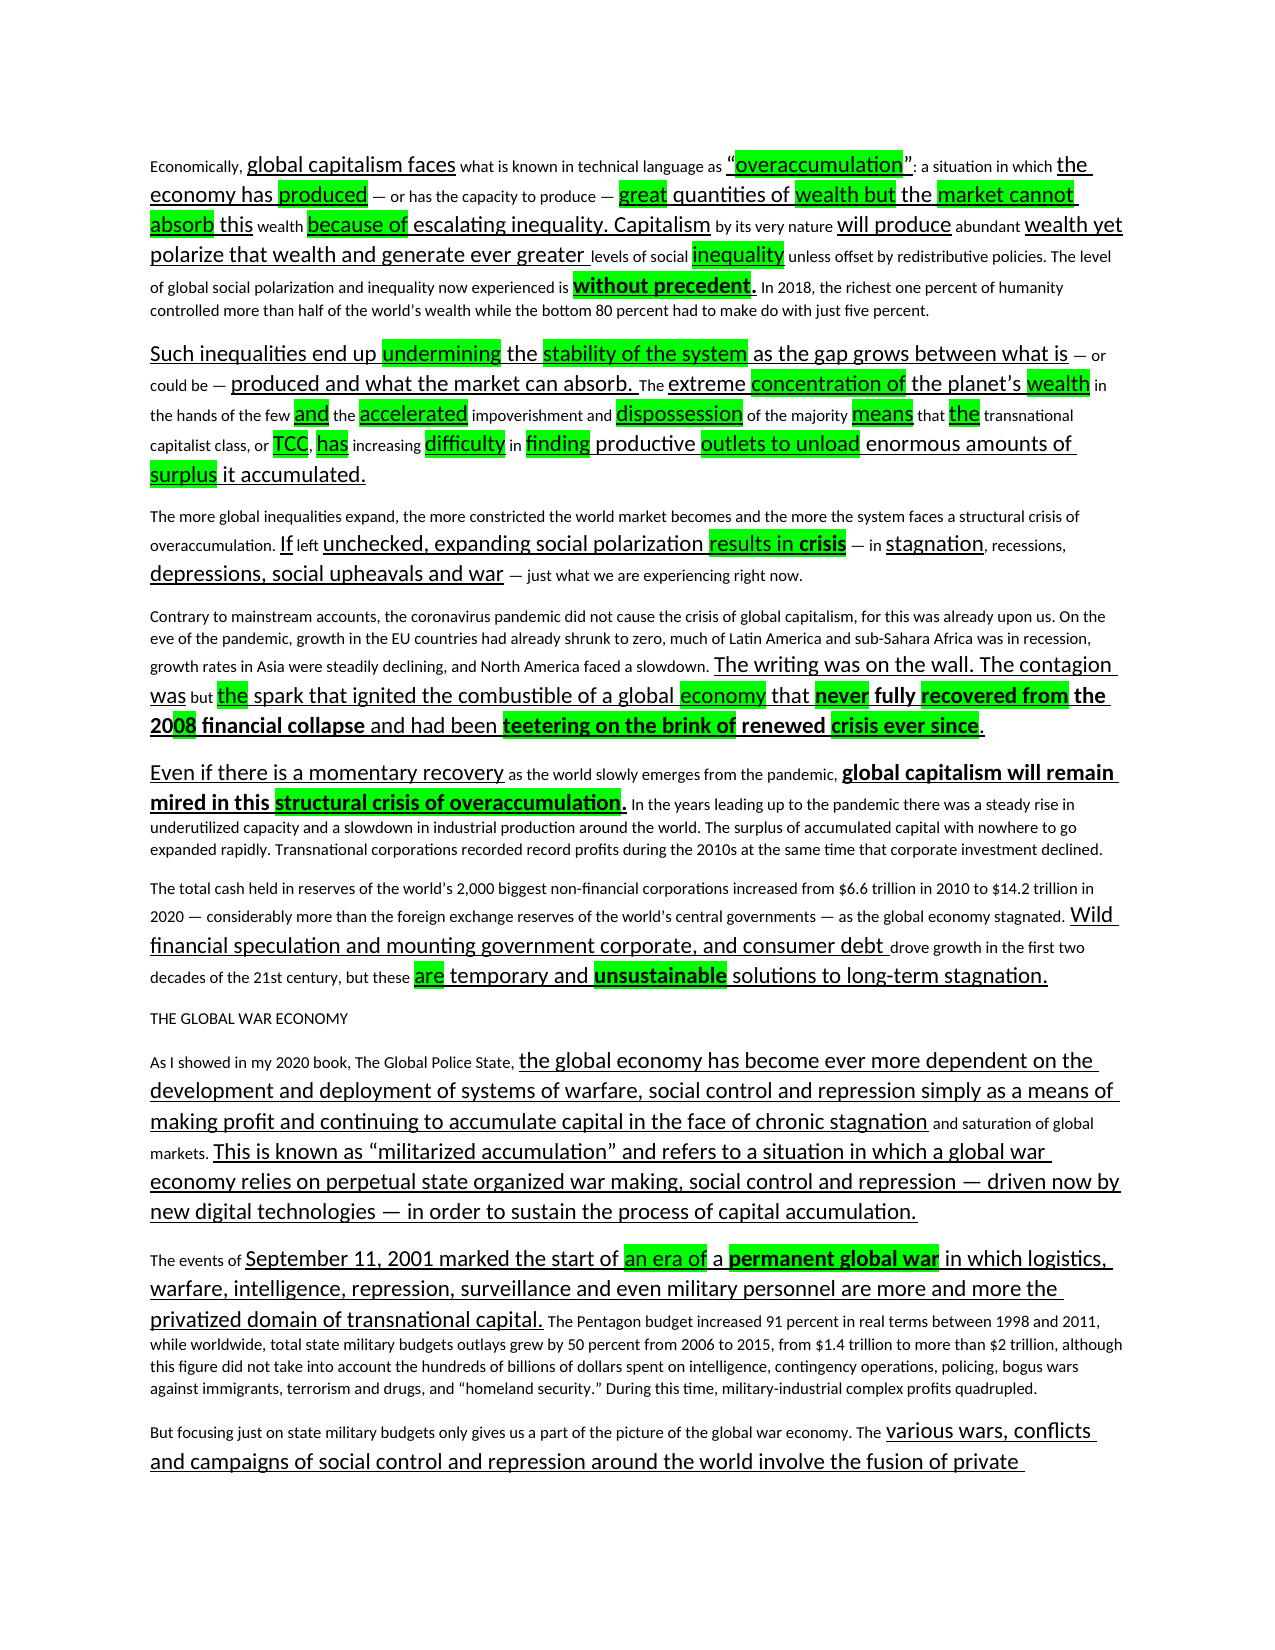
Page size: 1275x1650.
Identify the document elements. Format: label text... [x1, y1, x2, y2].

text The more global inequalities expand, the more constricted the world market becomes and the more the system faces a structural crisis of overaccumulation. If left unchecked, expanding social polarization results in crisis — in stagnation, recessions, depressions, social upheavals and war — just what we are experiencing right now. [150, 507, 1125, 587]
text Such inequalities end up undermining the stability of the system as the gap grows between what is — or could be — produced and what the market can absorb. The extreme concentration of the planet’s wealth in the hands of the few and the accelerated impoverishment and dispossession of the majority means that the transnational capitalist class, or TCC, has increasing difficulty in finding productive outlets to unload enormous amounts of surplus it accumulated. [150, 339, 1125, 488]
text Contrary to mainstream accounts, the coronavirus pandemic did not cause the crisis of global capitalism, for this was already upon us. On the eve of the pandemic, growth in the EU countries had already shrunk to zero, much of Latin America and sub-Sahara Africa was in recession, growth rates in Asia were steadily declining, and North America faced a slowdown. The writing was on the wall. The contagion was but the spark that ignited the combustible of a global economy that never fully recovered from the 2008 financial collapse and had been teetering on the brink of renewed crisis ever since. [150, 606, 1125, 739]
text Economically, global capitalism faces what is known in technical language as “overaccumulation”: a situation in which the economy has produced — or has the capacity to produce — great quantities of wealth but the market cannot absorb this wealth because of escalating inequality. Capitalism by its very nature will produce abundant wealth yet polarize that wealth and generate ever greater levels of social inequality unless offset by redistributive policies. The level of global social polarization and inequality now experienced is without precedent. In 2018, the richest one percent of humanity controlled more than half of the world’s wealth while the bottom 80 percent had to make do with just five percent. [150, 150, 1125, 321]
text THE GLOBAL WAR ECONOMY [150, 1008, 1125, 1028]
text The total cash held in reserves of the world’s 2,000 biggest non-financial corporations increased from $6.6 trillion in 2010 to $14.2 trillion in 2020 — considerably more than the foreign exchange reserves of the world’s central governments — as the global economy stagnated. Wild financial speculation and mounting government corporate, and consumer debt drove growth in the first two decades of the 21st century, but these are temporary and unsustainable solutions to long-term stagnation. [150, 878, 1125, 989]
text As I showed in my 2020 book, The Global Police State, the global economy has become ever more dependent on the development and deployment of systems of warfare, social control and repression simply as a means of making profit and continuing to accumulate capital in the face of chronic stagnation and saturation of global markets. This is known as “militarized accumulation” and refers to a situation in which a global war economy relies on perpetual state organized war making, social control and repression — driven now by new digital technologies — in order to sustain the process of capital accumulation. [150, 1046, 1125, 1226]
text Even if there is a momentary recovery as the world slowly emerges from the pandemic, global capitalism will remain mired in this structural crisis of overaccumulation. In the years leading up to the pandemic there was a steady rise in underutilized capacity and a slowdown in industrial production around the world. The surplus of accumulated capital with nowhere to go expanded rapidly. Transnational corporations recorded record profits during the 2010s at the same time that corporate investment declined. [150, 758, 1125, 860]
text The events of September 11, 2001 marked the start of an era of a permanent global war in which logistics, warfare, intelligence, repression, surveillance and even military personnel are more and more the privatized domain of transnational capital. The Pentagon budget increased 91 percent in real terms between 1998 and 2011, while worldwide, total state military budgets outlays grew by 50 percent from 2006 to 2015, from $1.4 trillion to more than $2 trillion, although this figure did not take into account the hundreds of billions of dollars spent on intelligence, contingency operations, policing, bogus wars against immigrants, terrorism and drugs, and “homeland security.” During this time, military-industrial complex profits quadrupled. [150, 1244, 1125, 1398]
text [150, 1417, 1125, 1475]
